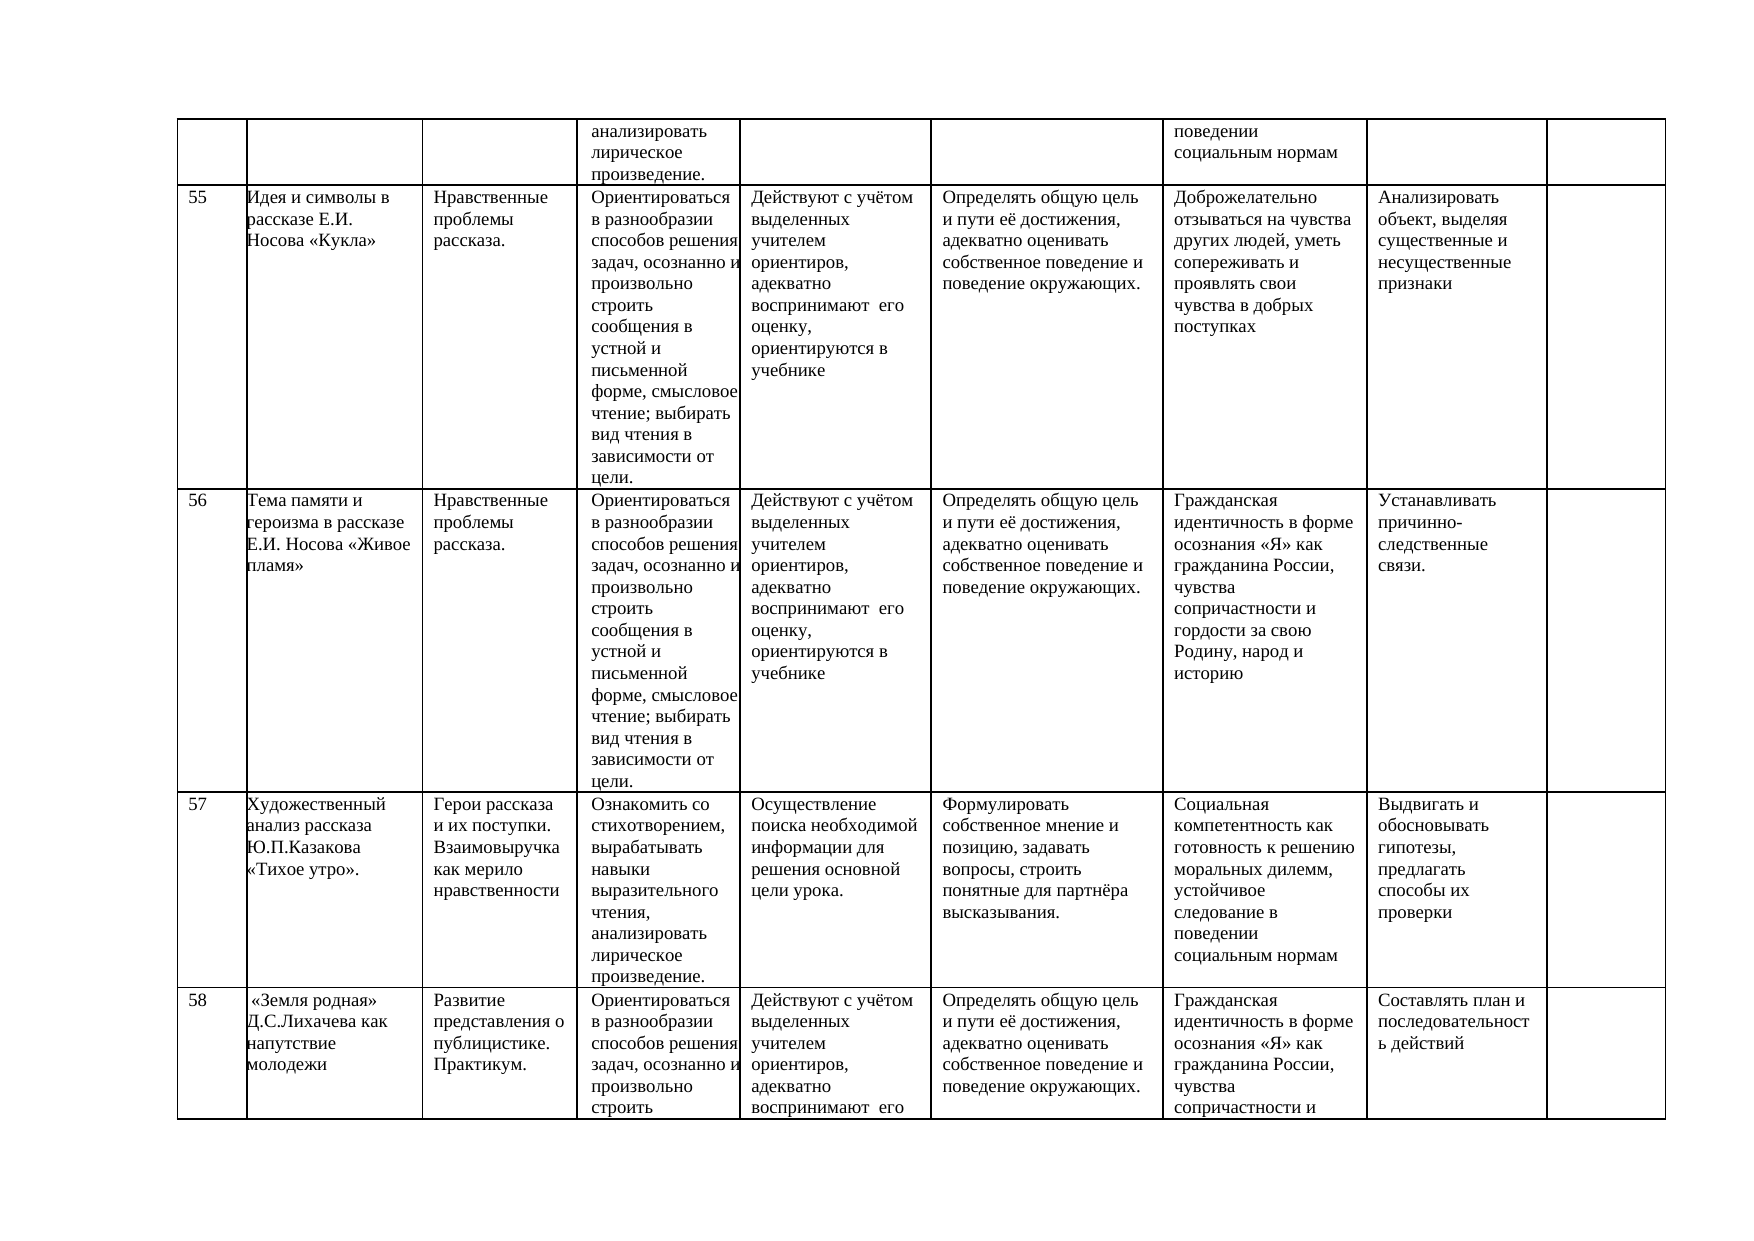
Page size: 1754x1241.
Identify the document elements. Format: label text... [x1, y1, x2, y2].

table_cell Выдвигать и обосновывать гипотезы, предлагать способы их проверки [1368, 793, 1546, 987]
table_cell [932, 120, 1162, 184]
table_cell Осуществление поиска необходимой информации для решения основной цели урока. [741, 793, 930, 987]
table_cell Художественный анализ рассказа Ю.П.Казакова «Тихое утро». [248, 793, 422, 987]
table_cell [1548, 186, 1665, 488]
table_cell [1548, 120, 1665, 184]
table_cell Действуют с учётом выделенных учителем ориентиров, адекватно воспринимают его оценку, ориентируются в учебнике [741, 186, 930, 488]
table_cell Определять общую цель и пути её достижения, адекватно оценивать собственное поведение и поведение окружающих. [932, 490, 1162, 791]
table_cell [578, 120, 739, 184]
table_cell Гражданская идентичность в форме осознания «Я» как гражданина России, чувства сопричастности и гордости за свою Родину, народ и историю [1164, 490, 1366, 791]
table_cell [1368, 120, 1546, 184]
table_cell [578, 988, 739, 1118]
table_cell Социальная компетентность как готовность к решению моральных дилемм, устойчивое следование в поведении социальным нормам [1164, 793, 1366, 987]
table_cell Идея и символы в рассказе Е.И. Носова «Кукла» [248, 186, 422, 488]
table_cell Тема памяти и героизма в рассказе Е.И. Носова «Живое пламя» [248, 490, 422, 791]
table_cell Формулировать собственное мнение и позицию, задавать вопросы, строить понятные для партнёра высказывания. [932, 793, 1162, 987]
table_cell Нравственные проблемы рассказа. [423, 186, 576, 488]
table_cell [1548, 793, 1665, 987]
table_cell Устанавливать причинно-следственные связи. [1368, 490, 1546, 791]
table_cell [1548, 988, 1665, 1118]
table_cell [932, 988, 1162, 1118]
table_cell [423, 988, 576, 1118]
table_cell Нравственные проблемы рассказа. [423, 490, 576, 791]
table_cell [741, 988, 930, 1118]
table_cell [1164, 988, 1366, 1118]
table_cell 55 [178, 186, 246, 488]
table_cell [1368, 988, 1546, 1118]
table_cell 57 [178, 793, 246, 987]
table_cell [248, 988, 422, 1118]
table_cell 54 [178, 120, 246, 184]
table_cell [423, 120, 576, 184]
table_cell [1164, 120, 1366, 184]
table_cell 58 [178, 988, 246, 1118]
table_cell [248, 120, 422, 184]
table_cell Анализировать объект, выделяя существенные и несущественные признаки [1368, 186, 1546, 488]
table_cell Действуют с учётом выделенных учителем ориентиров, адекватно воспринимают его оценку, ориентируются в учебнике [741, 490, 930, 791]
table_cell Доброжелательно отзываться на чувства других людей, уметь сопереживать и проявлять свои чувства в добрых поступках [1164, 186, 1366, 488]
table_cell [741, 120, 930, 184]
table_cell Ознакомить со стихотворением, вырабатывать навыки выразительного чтения, анализировать лирическое произведение. [578, 793, 739, 987]
table_cell [1548, 490, 1665, 791]
table_cell 56 [178, 490, 246, 791]
table_cell Определять общую цель и пути её достижения, адекватно оценивать собственное поведение и поведение окружающих. [932, 186, 1162, 488]
table_cell Герои рассказа и их поступки. Взаимовыручка как мерило нравственности [423, 793, 576, 987]
